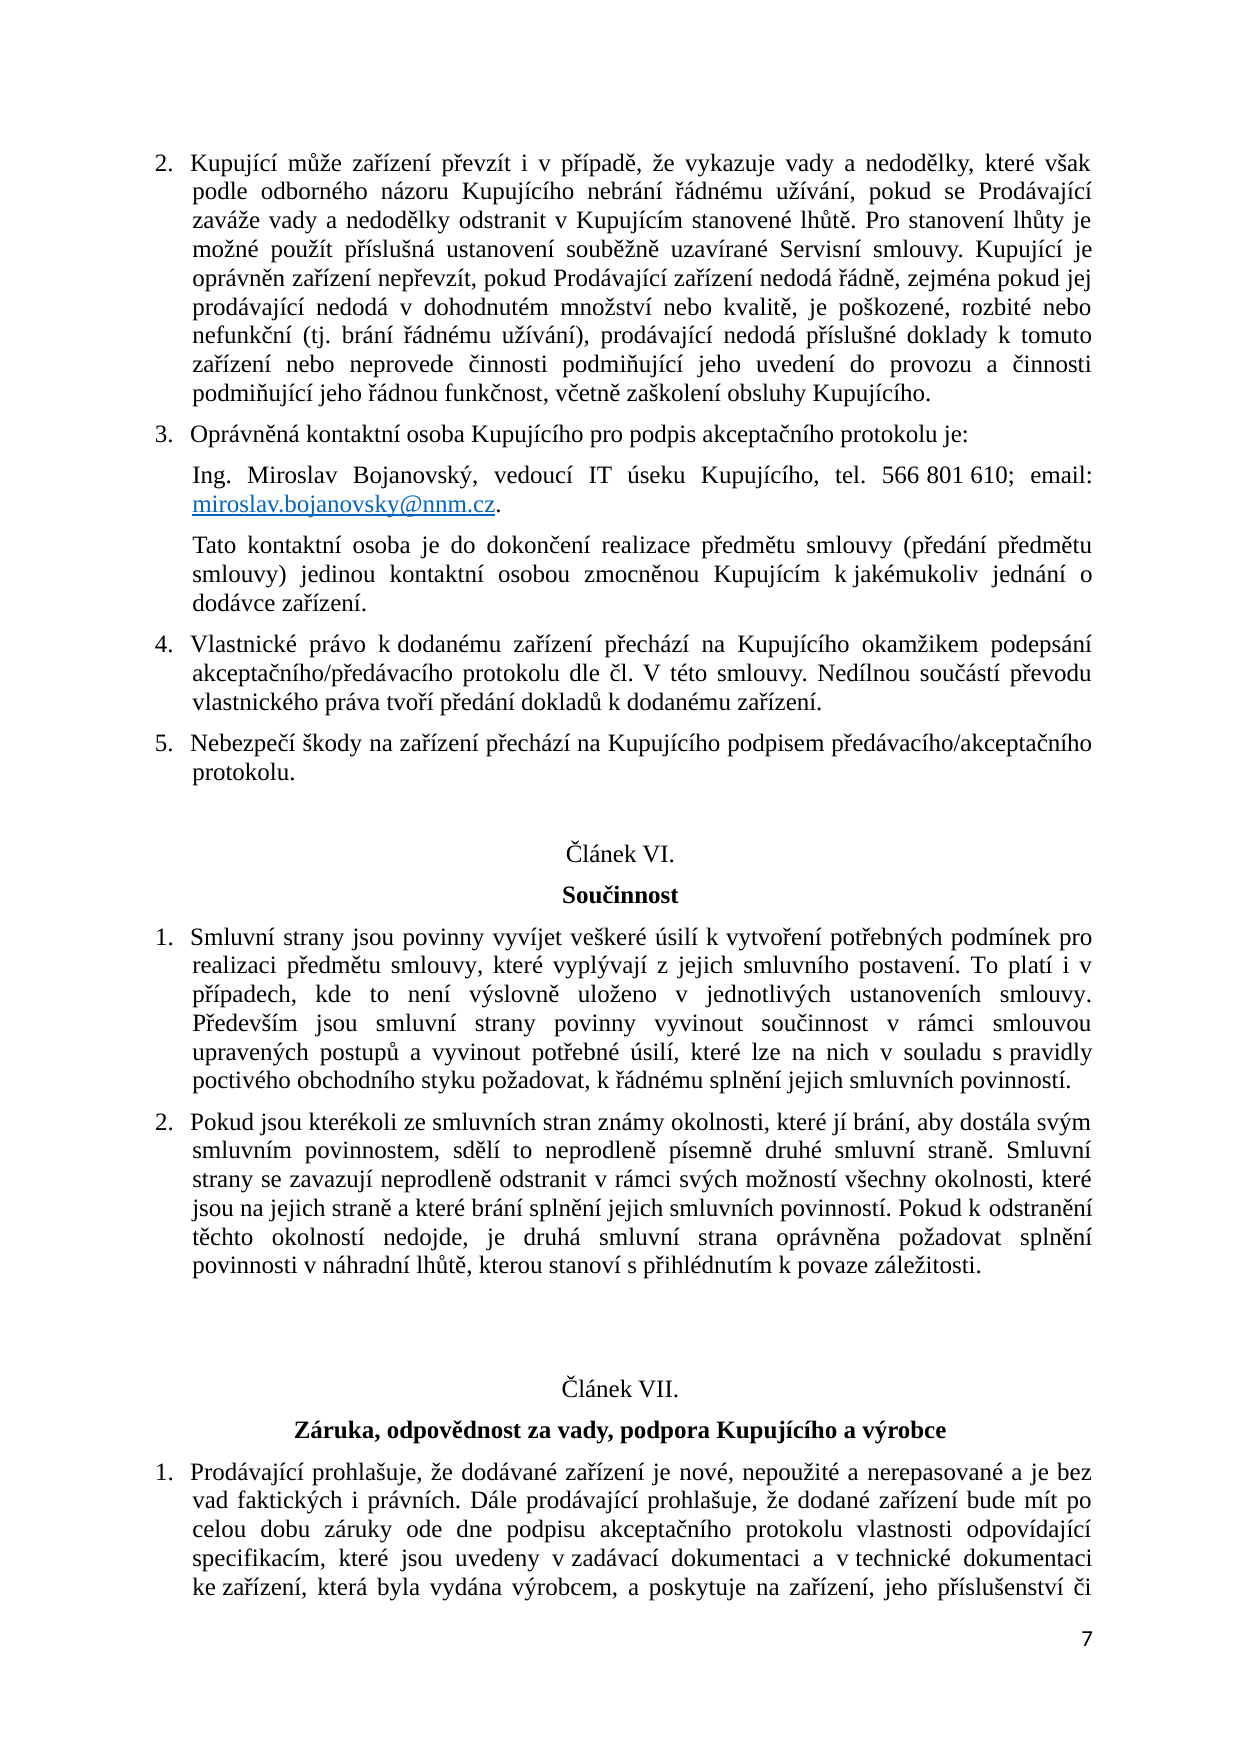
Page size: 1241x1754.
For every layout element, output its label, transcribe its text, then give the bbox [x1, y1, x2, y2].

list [155, 1457, 1092, 1601]
text Součinnost [148, 881, 1092, 909]
list Vlastnické právo k dodanému zařízení přechází na Kupujícího okamžikem podepsání akceptačního/předávacího protokolu dle čl. V této smlouvy. Nedílnou součástí převodu vlastnického práva tvoří předání dokladů k dodanému zařízení. [154, 629, 1092, 716]
list Kupující může zařízení převzít i v případě, že vykazuje vady a nedodělky, které však podle odborného názoru Kupujícího nebrání řádnému užívání, pokud se Prodávající zaváže vady a nedodělky odstranit v Kupujícím stanovené lhůtě. Pro stanovení lhůty je možné použít příslušná ustanovení souběžně uzavírané Servisní smlouvy. Kupující je oprávněn zařízení nepřevzít, pokud Prodávající zařízení nedodá řádně, zejména pokud jej prodávající nedodá v dohodnutém množství nebo kvalitě, je poškozené, rozbité nebo nefunkční (tj. brání řádnému užívání), prodávající nedodá příslušné doklady k tomuto zařízení nebo neprovede činnosti podmiňující jeho uvedení do provozu a činnosti podmiňující jeho řádnou funkčnost, včetně zaškolení obsluhy Kupujícího. [154, 148, 1092, 407]
text Článek VI. [148, 839, 1092, 868]
list Oprávněná kontaktní osoba Kupujícího pro podpis akceptačního protokolu je: [154, 419, 1092, 448]
list Pokud jsou kterékoli ze smluvních stran známy okolnosti, které jí brání, aby dostála svým smluvním povinnostem, sdělí to neprodleně písemně druhé smluvní straně. Smluvní strany se zavazují neprodleně odstranit v rámci svých možností všechny okolnosti, které jsou na jejich straně a které brání splnění jejich smluvních povinností. Pokud k odstranění těchto okolností nedojde, je druhá smluvní strana oprávněna požadovat splnění povinnosti v náhradní lhůtě, kterou stanoví s přihlédnutím k povaze záležitosti. [155, 1107, 1092, 1279]
text Článek VII. [148, 1374, 1092, 1403]
list Smluvní strany jsou povinny vyvíjet veškeré úsilí k vytvoření potřebných podmínek pro realizaci předmětu smlouvy, které vyplývají z jejich smluvního postavení. To platí i v případech, kde to není výslovně uloženo v jednotlivých ustanoveních smlouvy. Především jsou smluvní strany povinny vyvinout součinnost v rámci smlouvou upravených postupů a vyvinout potřebné úsilí, které lze na nich v souladu s pravidly poctivého obchodního styku požadovat, k řádnému splnění jejich smluvních povinností. [155, 922, 1092, 1094]
list Nebezpečí škody na zařízení přechází na Kupujícího podpisem předávacího/akceptačního protokolu. [154, 728, 1092, 786]
text Záruka, odpovědnost za vady, podpora Kupujícího a výrobce [148, 1416, 1092, 1444]
text Ing. Miroslav Bojanovský, vedoucí IT úseku Kupujícího, tel. 566 801 610; email: miroslav.bojanovsky@nnm.cz. [192, 461, 1092, 518]
text Tato kontaktní osoba je do dokončení realizace předmětu smlouvy (předání předmětu smlouvy) jedinou kontaktní osobou zmocněnou Kupujícím k jakémukoliv jednání o dodávce zařízení. [192, 531, 1092, 617]
